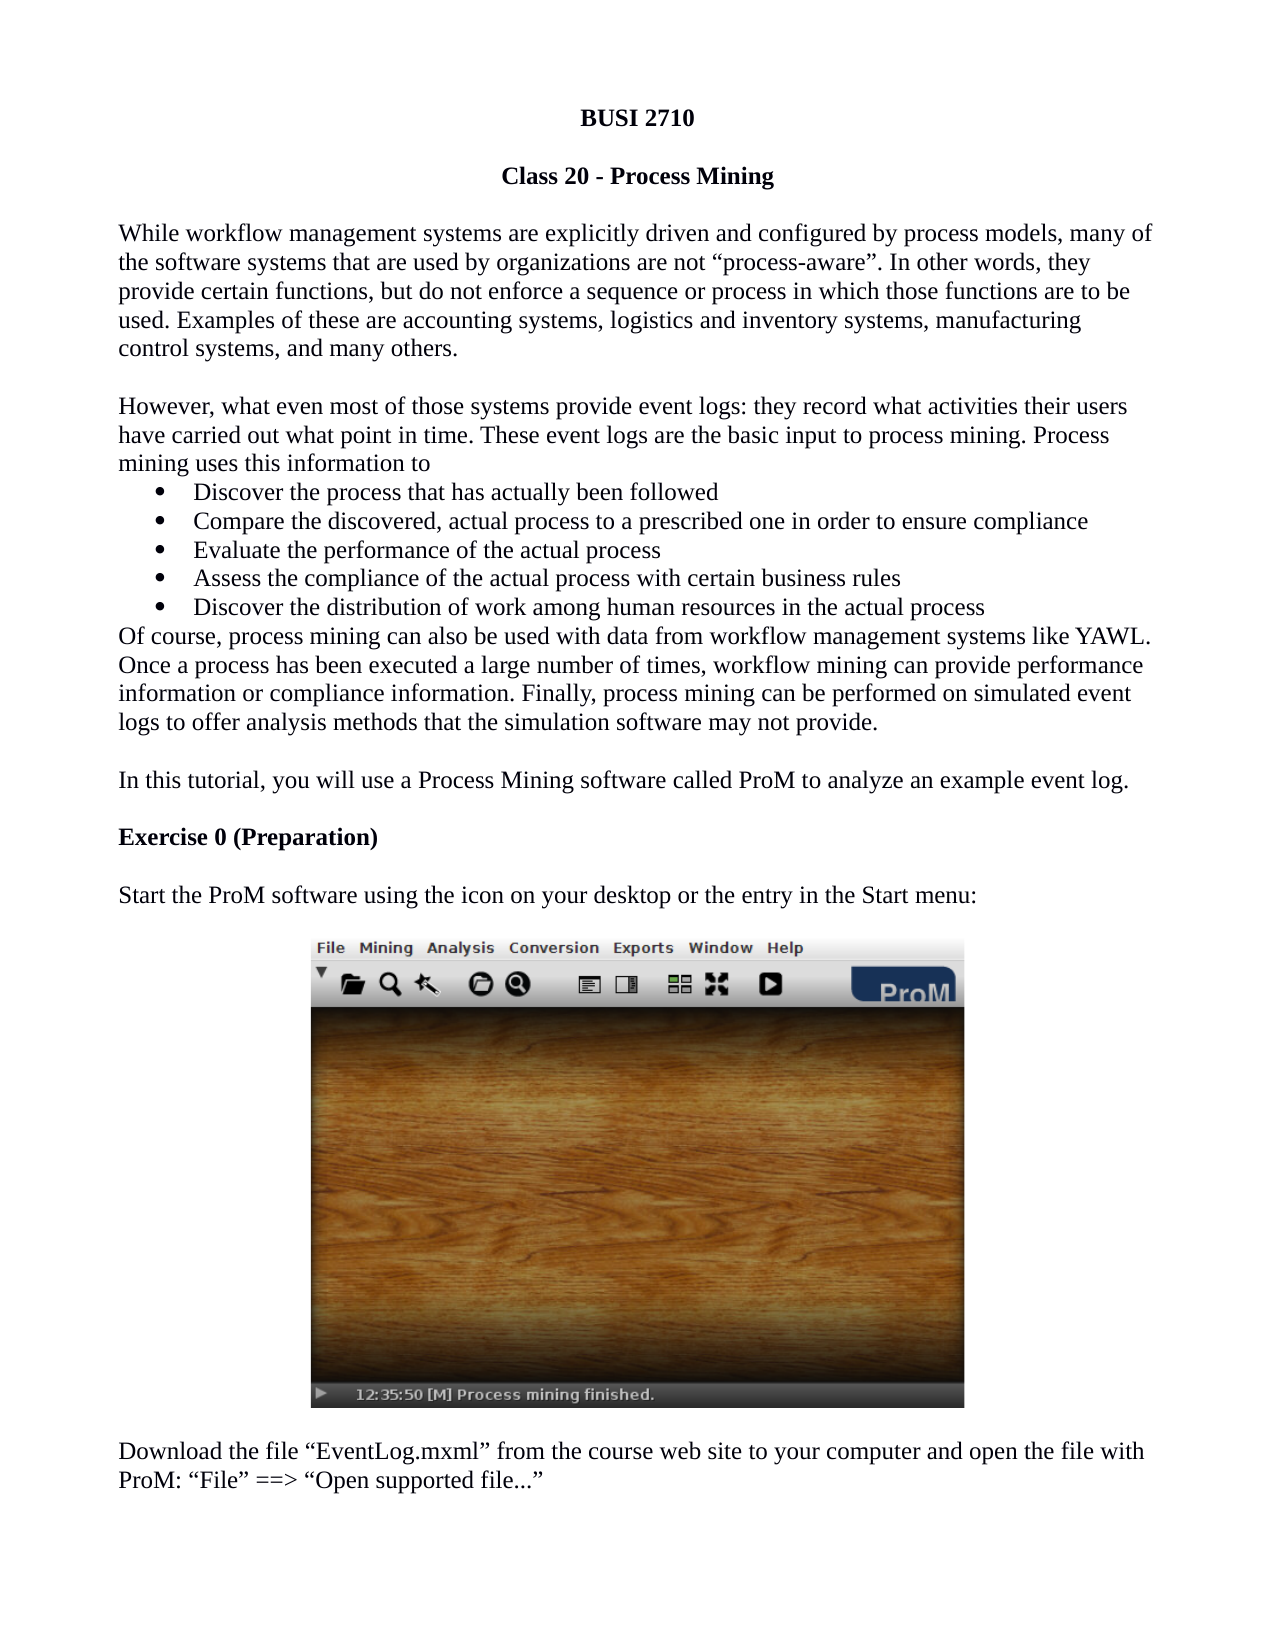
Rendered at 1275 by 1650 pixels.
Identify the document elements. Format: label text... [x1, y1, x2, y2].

list Compare the discovered, actual process to a prescribed one in order to ensure compliance [156, 506, 1157, 535]
text In this tutorial, you will use a Process Mining software called ProM to analyze an example event log. [118, 765, 1157, 793]
list Discover the distribution of work among human resources in the actual process [156, 592, 1157, 621]
text Of course, process mining can also be used with data from workflow management systems like YAWL. Once a process has been executed a large number of times, workflow mining can provide performance information or compliance information. Finally, process mining can be performed on simulated event logs to offer analysis methods that the simulation software may not provide. [118, 621, 1157, 736]
text Exercise 0 (Preparation) [118, 822, 1157, 851]
picture [310, 937, 965, 1408]
list Discover the process that has actually been followed [156, 477, 1157, 506]
text However, what even most of those systems provide event logs: they record what activities their users have carried out what point in time. These event logs are the basic input to process mining. Process mining uses this information to [118, 391, 1157, 477]
list Assess the compliance of the actual process with certain business rules [156, 563, 1157, 592]
list Evaluate the performance of the actual process [156, 535, 1157, 563]
text While workflow management systems are explicitly driven and configured by process models, many of the software systems that are used by organizations are not “process-aware”. In other words, they provide certain functions, but do not enforce a sequence or process in which those functions are to be used. Examples of these are accounting systems, logistics and inventory systems, manufacturing control systems, and many others. [118, 218, 1157, 362]
text Start the ProM software using the icon on your desktop or the entry in the Start menu: [118, 880, 1157, 908]
text Download the file “EventLog.mxml” from the course web site to your computer and open the file with ProM: “File” ==> “Open supported file...” [118, 1436, 1157, 1494]
text BUSI 2710 [118, 103, 1157, 132]
text Class 20 - Process Mining [118, 161, 1157, 190]
